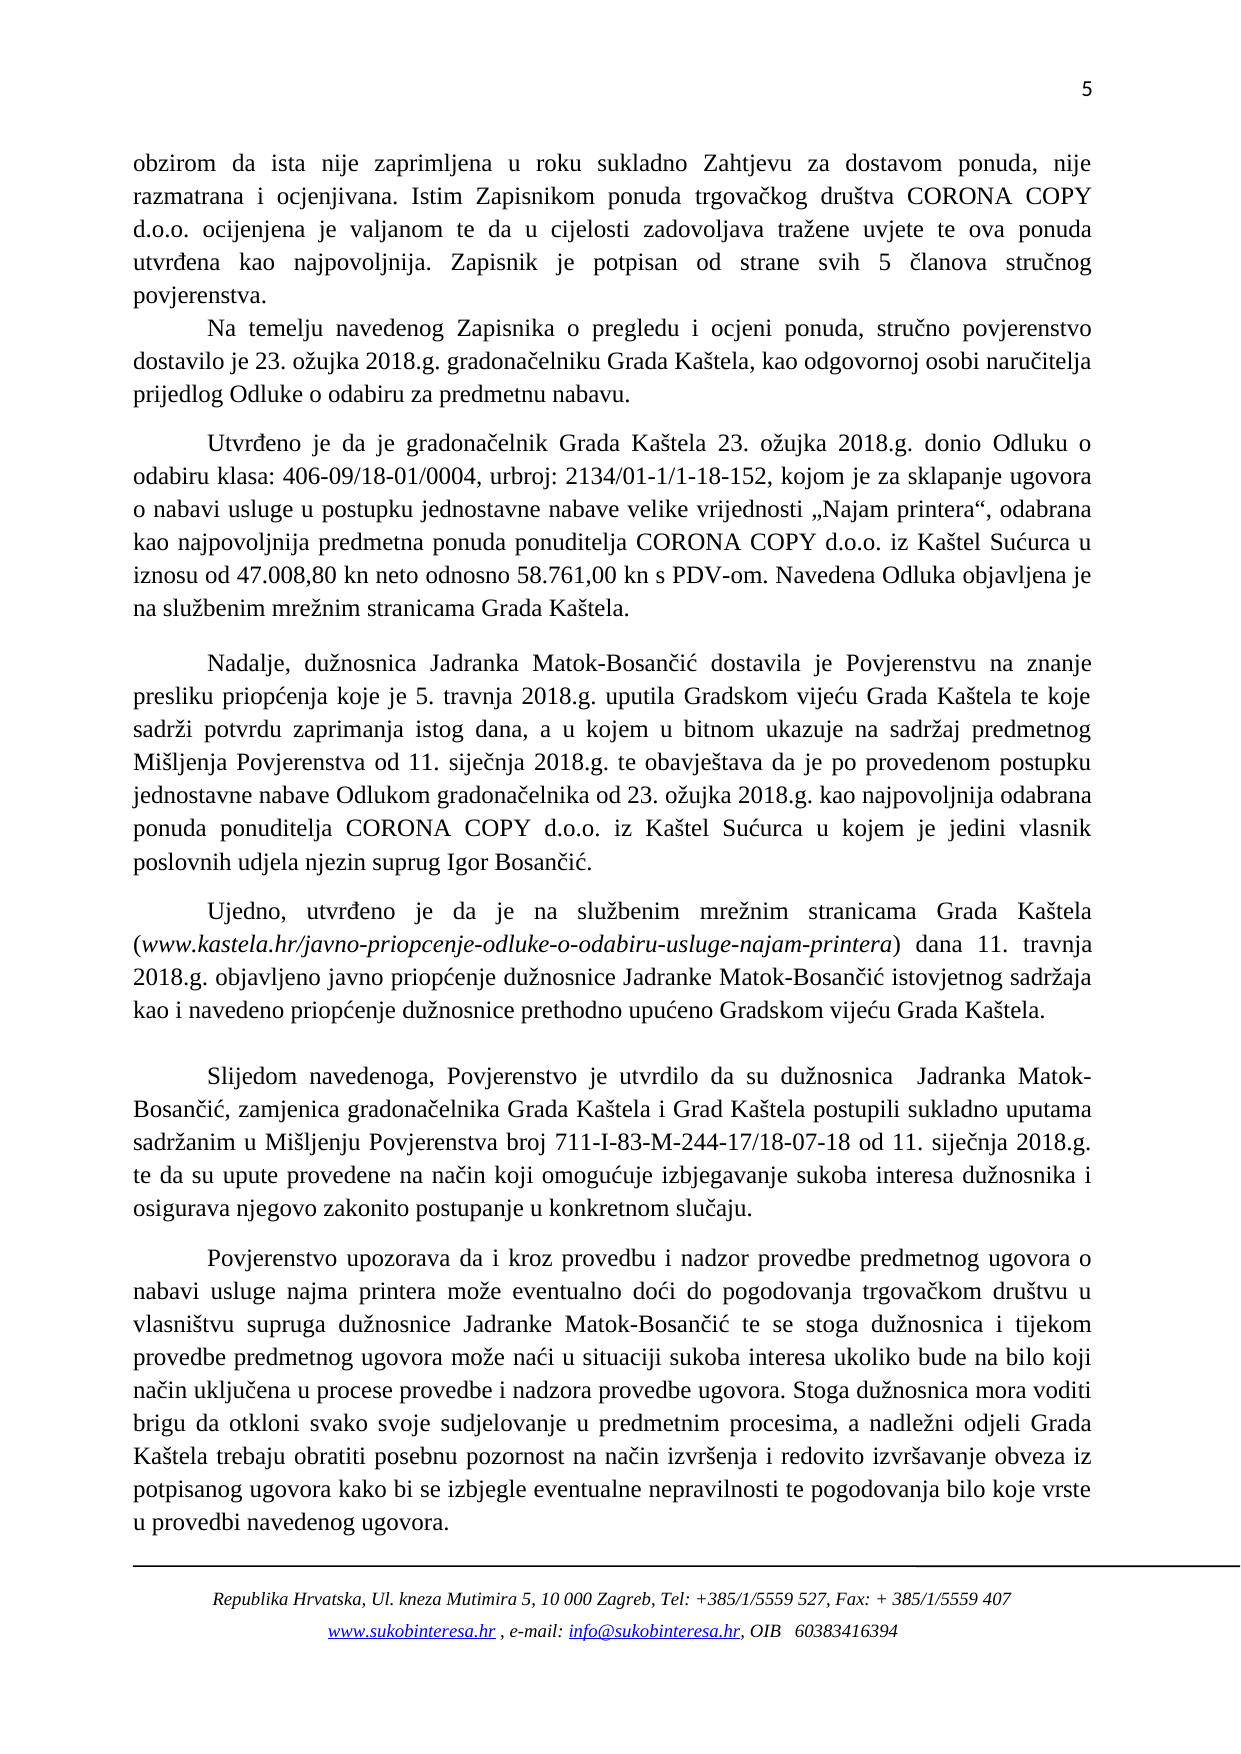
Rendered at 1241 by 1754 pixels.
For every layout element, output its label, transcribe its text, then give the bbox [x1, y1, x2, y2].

text Na temelju navedenog Zapisnika o pregledu i ocjeni ponuda, stručno povjerenstvo dostavilo je 23. ožujka 2018.g. gradonačelniku Grada Kaštela, kao odgovornoj osobi naručitelja prijedlog Odluke o odabiru za predmetnu nabavu. [133, 313, 1092, 408]
text Slijedom navedenoga, Povjerenstvo je utvrdilo da su dužnosnica Jadranka Matok-Bosančić, zamjenica gradonačelnika Grada Kaštela i Grad Kaštela postupili sukladno uputama sadržanim u Mišljenju Povjerenstva broj 711-I-83-M-244-17/18-07-18 od 11. siječnja 2018.g. te da su upute provedene na način koji omogućuje izbjegavanje sukoba interesa dužnosnika i osigurava njegovo zakonito postupanje u konkretnom slučaju. [133, 1061, 1092, 1222]
text Utvrđeno je da je gradonačelnik Grada Kaštela 23. ožujka 2018.g. donio Odluku o odabiru klasa: 406-09/18-01/0004, urbroj: 2134/01-1/1-18-152, kojom je za sklapanje ugovora o nabavi usluge u postupku jednostavne nabave velike vrijednosti „Najam printera“, odabrana kao najpovoljnija predmetna ponuda ponuditelja CORONA COPY d.o.o. iz Kaštel Sućurca u iznosu od 47.008,80 kn neto odnosno 58.761,00 kn s PDV-om. Navedena Odluka objavljena je na službenim mrežnim stranicama Grada Kaštela. [133, 428, 1092, 622]
text Ujedno, utvrđeno je da je na službenim mrežnim stranicama Grada Kaštela (www.kastela.hr/javno-priopcenje-odluke-o-odabiru-usluge-najam-printera) dana 11. travnja 2018.g. objavljeno javno priopćenje dužnosnice Jadranke Matok-Bosančić istovjetnog sadržaja kao i navedeno priopćenje dužnosnice prethodno upućeno Gradskom vijeću Grada Kaštela. [133, 896, 1092, 1024]
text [133, 148, 1092, 308]
text Nadalje, dužnosnica Jadranka Matok-Bosančić dostavila je Povjerenstvu na znanje presliku priopćenja koje je 5. travnja 2018.g. uputila Gradskom vijeću Grada Kaštela te koje sadrži potvrdu zaprimanja istog dana, a u kojem u bitnom ukazuje na sadržaj predmetnog Mišljenja Povjerenstva od 11. siječnja 2018.g. te obavještava da je po provedenom postupku jednostavne nabave Odlukom gradonačelnika od 23. ožujka 2018.g. kao najpovoljnija odabrana ponuda ponuditelja CORONA COPY d.o.o. iz Kaštel Sućurca u kojem je jedini vlasnik poslovnih udjela njezin suprug Igor Bosančić. [133, 648, 1092, 875]
text Povjerenstvo upozorava da i kroz provedbu i nadzor provedbe predmetnog ugovora o nabavi usluge najma printera može eventualno doći do pogodovanja trgovačkom društvu u vlasništvu supruga dužnosnice Jadranke Matok-Bosančić te se stoga dužnosnica i tijekom provedbe predmetnog ugovora može naći u situaciji sukoba interesa ukoliko bude na bilo koji način uključena u procese provedbe i nadzora provedbe ugovora. Stoga dužnosnica mora voditi brigu da otkloni svako svoje sudjelovanje u predmetnim procesima, a nadležni odjeli Grada Kaštela trebaju obratiti posebnu pozornost na način izvršenja i redovito izvršavanje obveza iz potpisanog ugovora kako bi se izbjegle eventualne nepravilnosti te pogodovanja bilo koje vrste u provedbi navedenog ugovora. [133, 1243, 1092, 1536]
